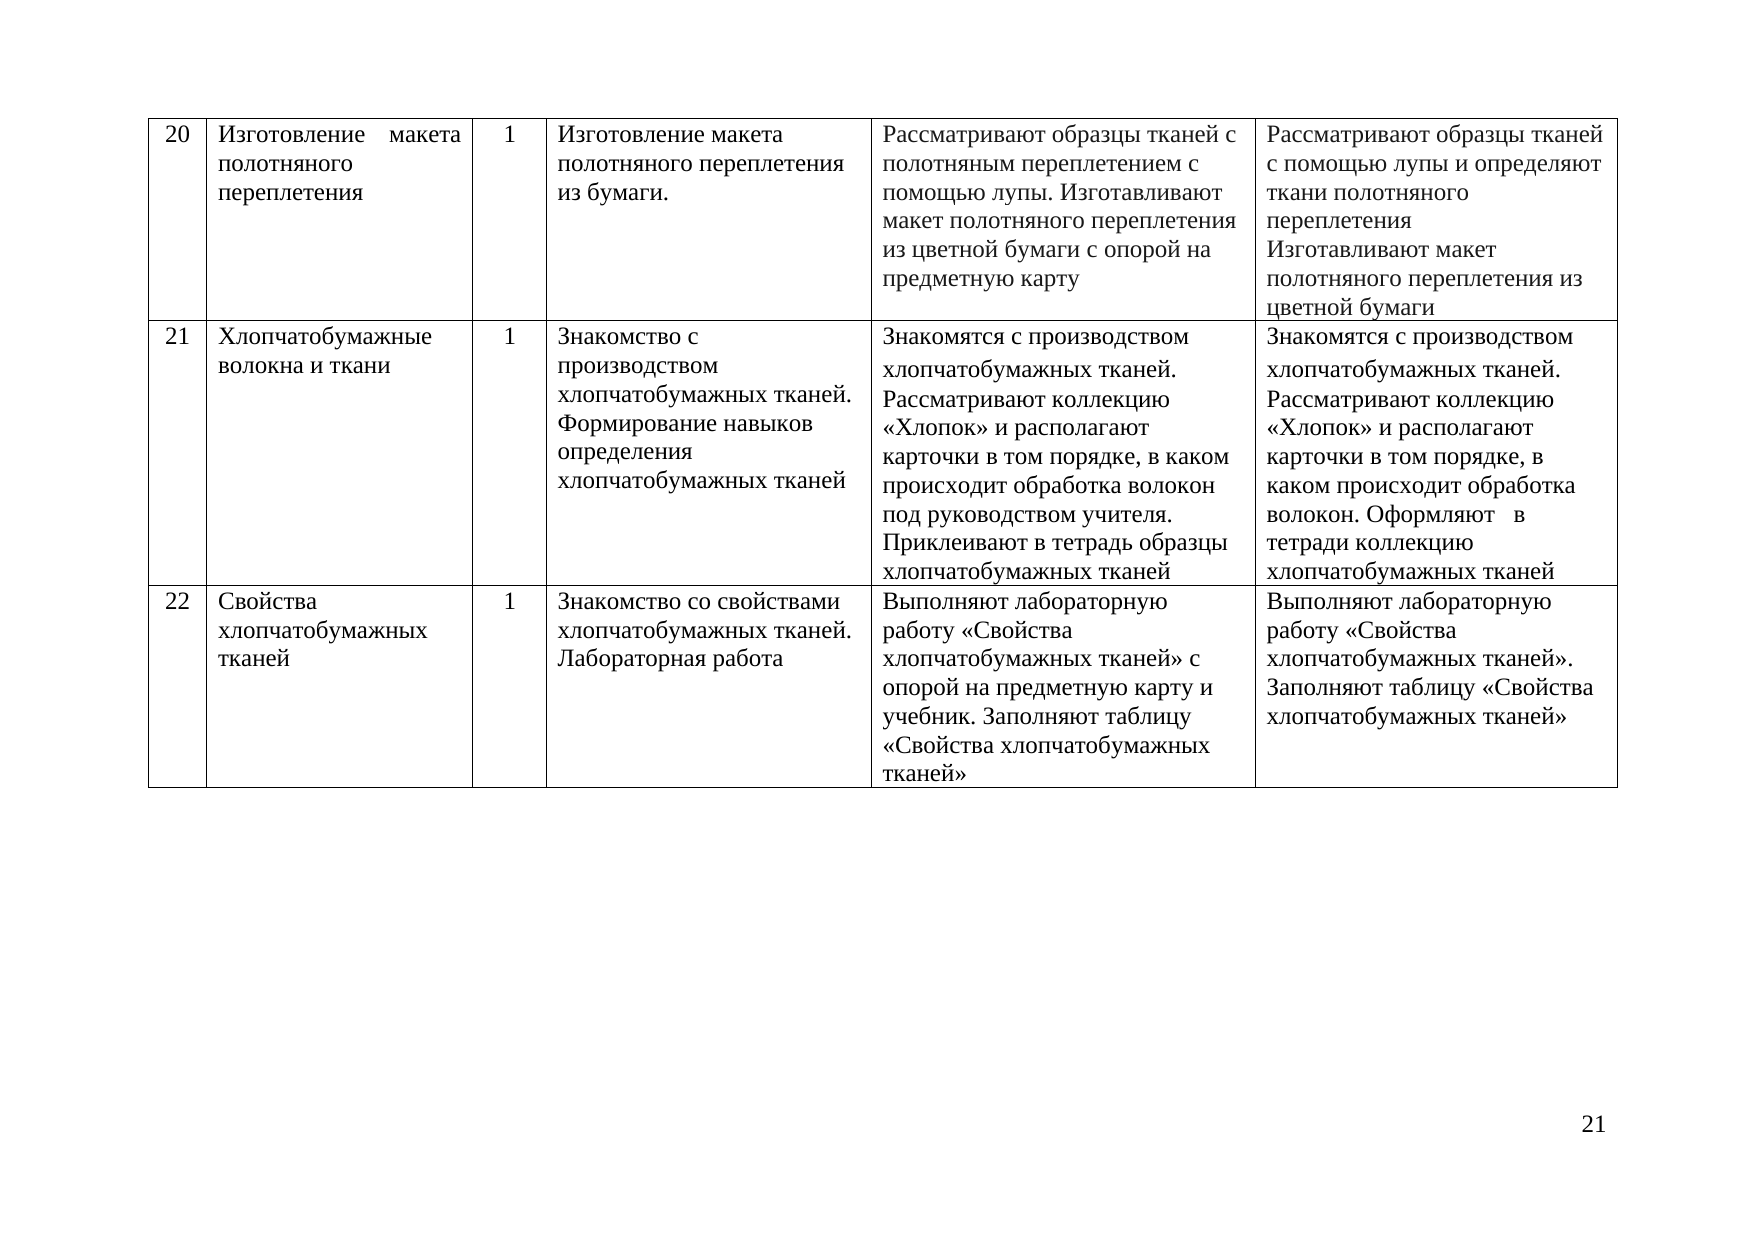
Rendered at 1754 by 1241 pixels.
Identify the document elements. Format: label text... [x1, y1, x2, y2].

table_cell 1 [473, 321, 546, 585]
table_cell Знакомство с производством хлопчатобумажных тканей. Формирование навыков определения хлопчатобумажных тканей [547, 321, 871, 585]
table_cell Свойства хлопчатобумажных тканей [207, 586, 472, 787]
table_cell Изготовление макета полотняного переплетения из бумаги. [547, 119, 871, 320]
table_cell 1 [473, 119, 546, 320]
table_cell Хлопчатобумажные волокна и ткани [207, 321, 472, 585]
table_cell Знакомятся с производством хлопчатобумажных тканей. Рассматривают коллекцию «Хлопок» и располагают карточки в том порядке, в каком происходит обработка волокон. Оформляют в тетради коллекцию хлопчатобумажных тканей [1256, 321, 1617, 585]
table_cell 1 [473, 586, 546, 787]
table_cell Изготовление макета полотняного переплетения [207, 119, 472, 320]
table_cell Знакомятся с производством хлопчатобумажных тканей. Рассматривают коллекцию «Хлопок» и располагают карточки в том порядке, в каком происходит обработка волокон под руководством учителя. Приклеивают в тетрадь образцы хлопчатобумажных тканей [872, 321, 1255, 585]
table_cell Рассматривают образцы тканей с помощью лупы и определяют ткани полотняного переплетения Изготавливают макет полотняного переплетения из цветной бумаги [1412, 119, 1617, 320]
table_cell Знакомство со свойствами хлопчатобумажных тканей. Лабораторная работа [547, 586, 871, 787]
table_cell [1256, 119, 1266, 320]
table_cell Рассматривают образцы тканей с полотняным переплетением с помощью лупы. Изготавливают макет полотняного переплетения из цветной бумаги с опорой на предметную карту [872, 119, 1255, 320]
table_cell 21 [149, 321, 206, 585]
table_cell Выполняют лабораторную работу «Свойства хлопчатобумажных тканей» с опорой на предметную карту и учебник. Заполняют таблицу «Свойства хлопчатобумажных тканей» [872, 586, 1255, 787]
table_cell 22 [149, 586, 206, 787]
table_cell Выполняют лабораторную работу «Свойства хлопчатобумажных тканей». Заполняют таблицу «Свойства хлопчатобумажных тканей» [1256, 586, 1617, 787]
table_cell 20 [149, 119, 206, 320]
